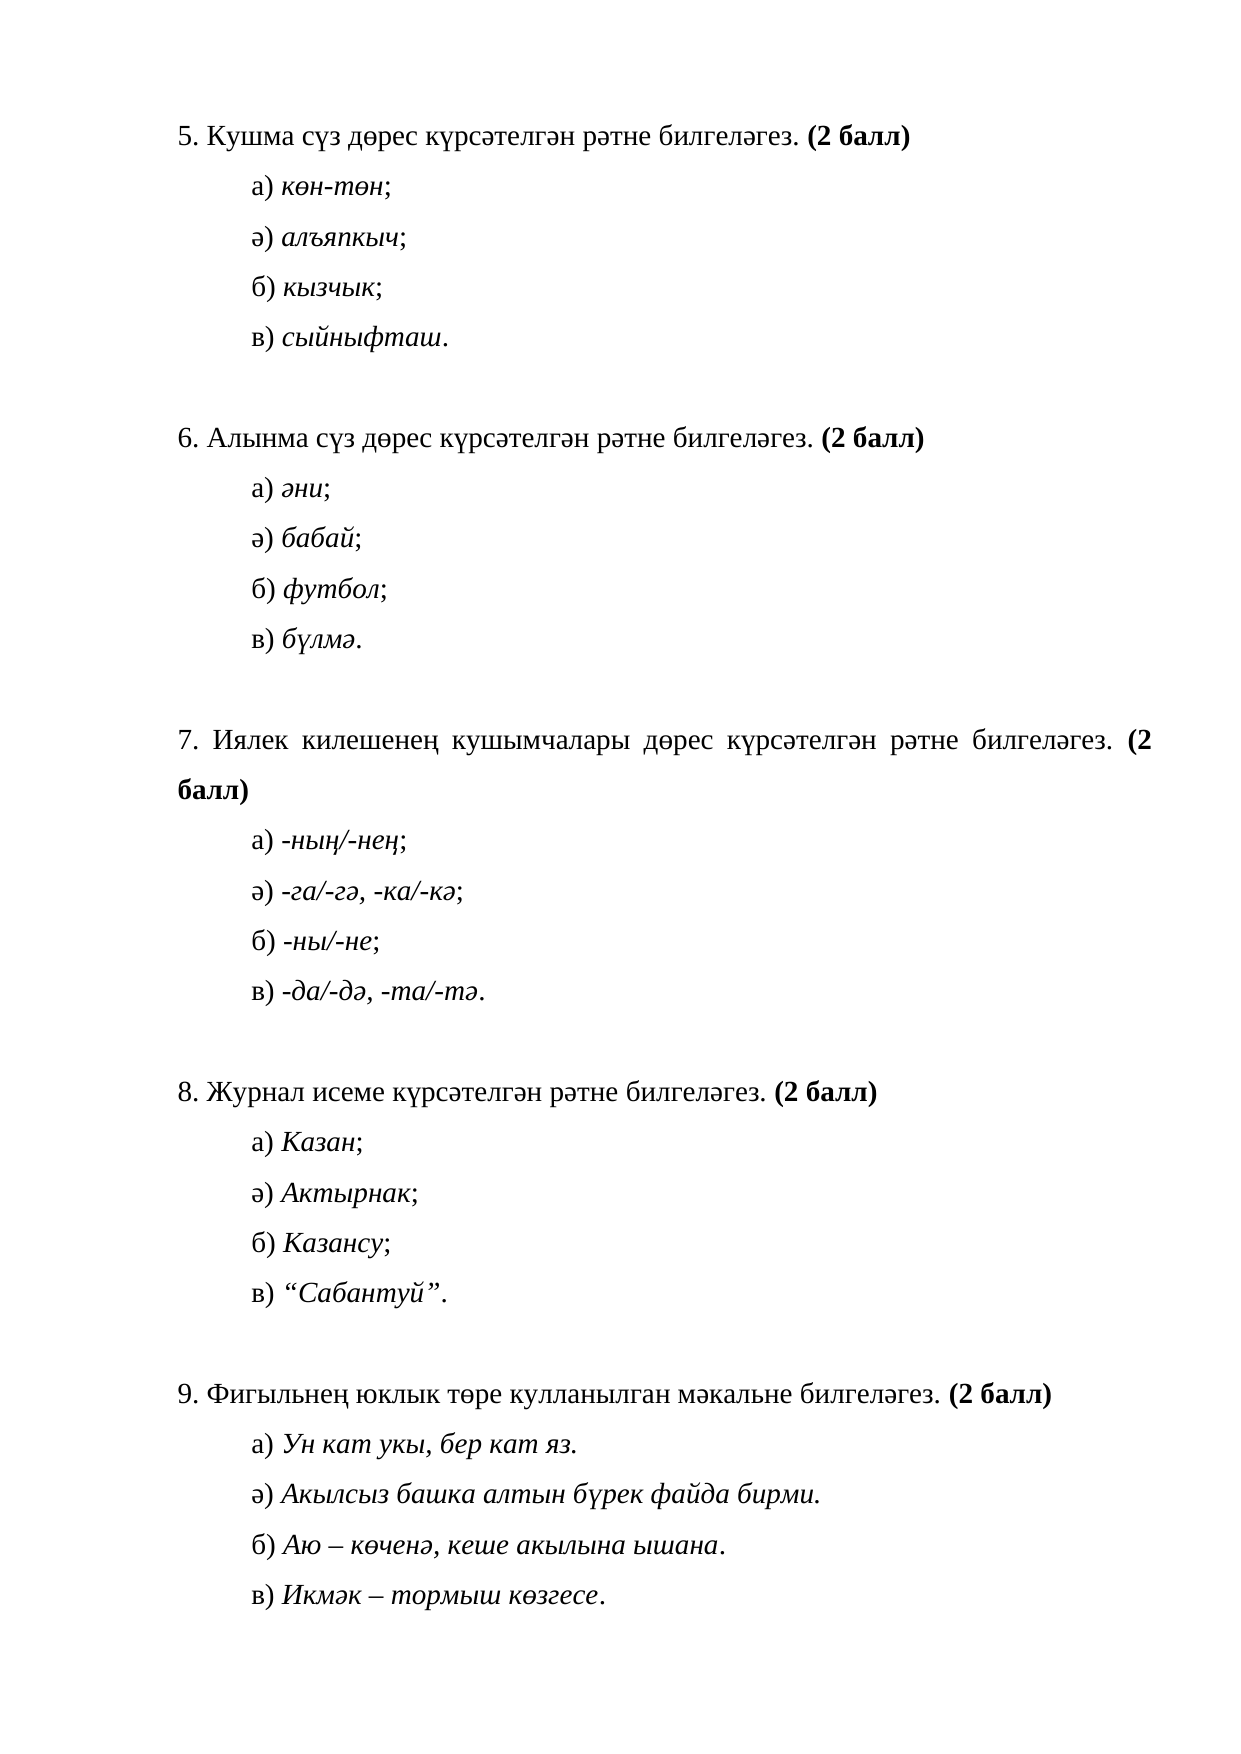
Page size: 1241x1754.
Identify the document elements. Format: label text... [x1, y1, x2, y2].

text а) әни; [177, 470, 1152, 504]
text б) Казансу; [177, 1225, 1152, 1258]
text а) Ун кат укы, бер кат яз. [177, 1426, 1152, 1460]
text ә) -га/-гә, -ка/-кә; [177, 873, 1152, 906]
text в) бүлмә. [177, 621, 1152, 655]
text ә) Актырнак; [177, 1175, 1152, 1208]
text б) Аю – көченә, кеше акылына ышана. [177, 1527, 1152, 1560]
text б) футбол; [177, 571, 1152, 604]
text в) Икмәк – тормыш көзгесе. [177, 1577, 1152, 1611]
text в) сыйныфташ. [177, 319, 1152, 353]
text а) көн-төн; [177, 168, 1152, 202]
text а) -ның/-нең; [177, 822, 1152, 856]
text 9. Фигыльнең юклык төре кулланылган мәкальне билгеләгез. (2 балл) [177, 1376, 1152, 1409]
text 5. Кушма сүз дөрес күрсәтелгән рәтне билгеләгез. (2 балл) [177, 118, 1152, 152]
text ә) бабай; [177, 521, 1152, 554]
text 8. Журнал исеме күрсәтелгән рәтне билгеләгез. (2 балл) [177, 1074, 1152, 1108]
text б) -ны/-не; [177, 923, 1152, 957]
text ә) Акылсыз башка алтын бүрек файда бирми. [177, 1477, 1152, 1510]
text в) -да/-дә, -та/-тә. [177, 973, 1152, 1007]
text ә) алъяпкыч; [177, 219, 1152, 252]
text а) Казан; [177, 1124, 1152, 1158]
text 6. Алынма сүз дөрес күрсәтелгән рәтне билгеләгез. (2 балл) [177, 420, 1152, 453]
text б) кызчык; [177, 269, 1152, 303]
text в) “Сабантуй”. [177, 1275, 1152, 1309]
text 7. Иялек килешенең кушымчалары дөрес күрсәтелгән рәтне билгеләгез. (2 балл) [177, 722, 1152, 806]
